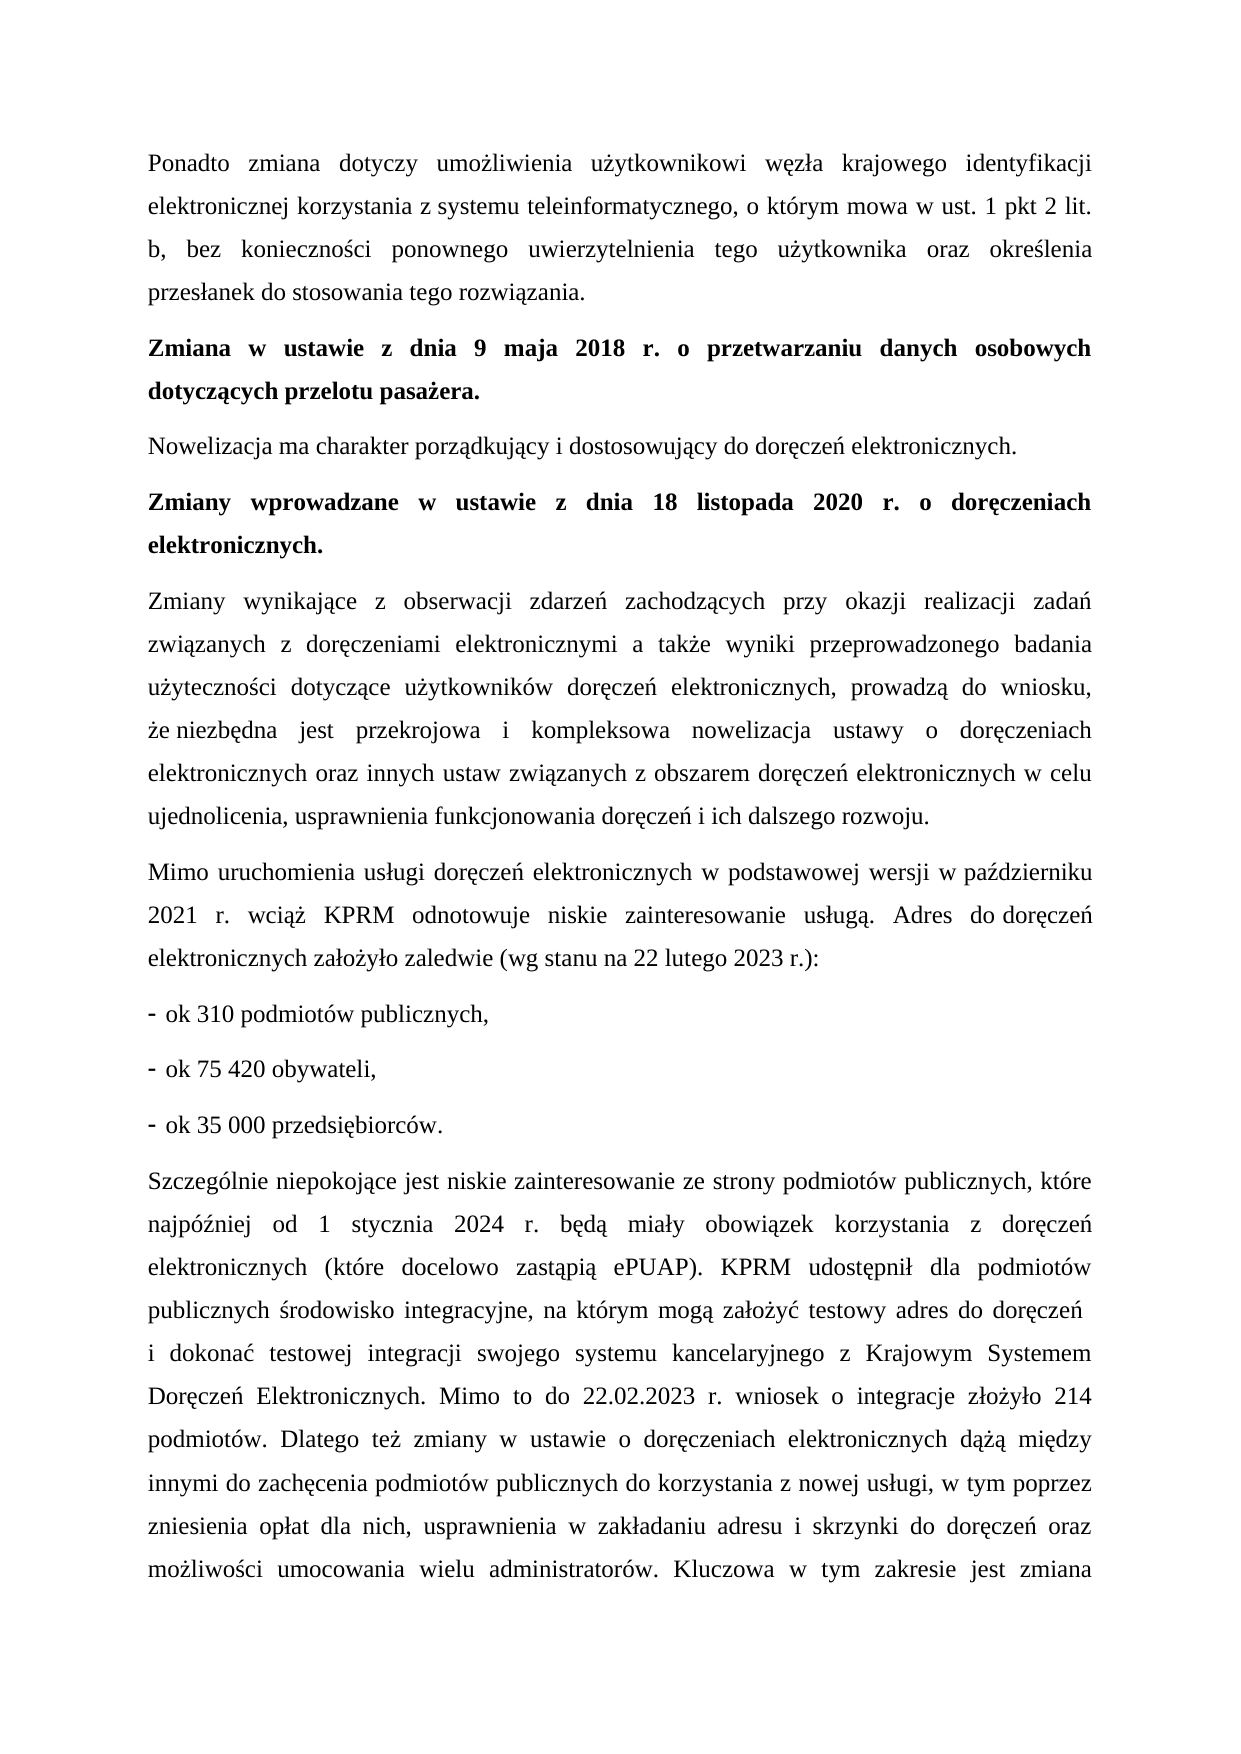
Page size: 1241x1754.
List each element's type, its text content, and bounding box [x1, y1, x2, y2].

list ok 35 000 przedsiębiorców. [148, 1110, 1093, 1139]
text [148, 1166, 1093, 1583]
text Nowelizacja ma charakter porządkujący i dostosowujący do doręczeń elektronicznych. [148, 431, 1093, 460]
text Mimo uruchomienia usługi doręczeń elektronicznych w podstawowej wersji w październiku 2021 r. wciąż KPRM odnotowuje niskie zainteresowanie usługą. Adres do doręczeń elektronicznych założyło zaledwie (wg stanu na 22 lutego 2023 r.): [148, 857, 1093, 972]
list ok 310 podmiotów publicznych, [148, 999, 1093, 1028]
text Ponadto zmiana dotyczy umożliwienia użytkownikowi węzła krajowego identyfikacji elektronicznej korzystania z systemu teleinformatycznego, o którym mowa w ust. 1 pkt 2 lit. b, bez konieczności ponownego uwierzytelnienia tego użytkownika oraz określenia przesłanek do stosowania tego rozwiązania. [148, 148, 1093, 306]
text Zmiany wynikające z obserwacji zdarzeń zachodzących przy okazji realizacji zadań związanych z doręczeniami elektronicznymi a także wyniki przeprowadzonego badania użyteczności dotyczące użytkowników doręczeń elektronicznych, prowadzą do wniosku, że niezbędna jest przekrojowa i kompleksowa nowelizacja ustawy o doręczeniach elektronicznych oraz innych ustaw związanych z obszarem doręczeń elektronicznych w celu ujednolicenia, usprawnienia funkcjonowania doręczeń i ich dalszego rozwoju. [148, 586, 1093, 830]
list ok 75 420 obywateli, [148, 1054, 1093, 1083]
text Zmiany wprowadzane w ustawie z dnia 18 listopada 2020 r. o doręczeniach elektronicznych. [148, 487, 1093, 559]
text Zmiana w ustawie z dnia 9 maja 2018 r. o przetwarzaniu danych osobowych dotyczących przelotu pasażera. [148, 333, 1093, 404]
